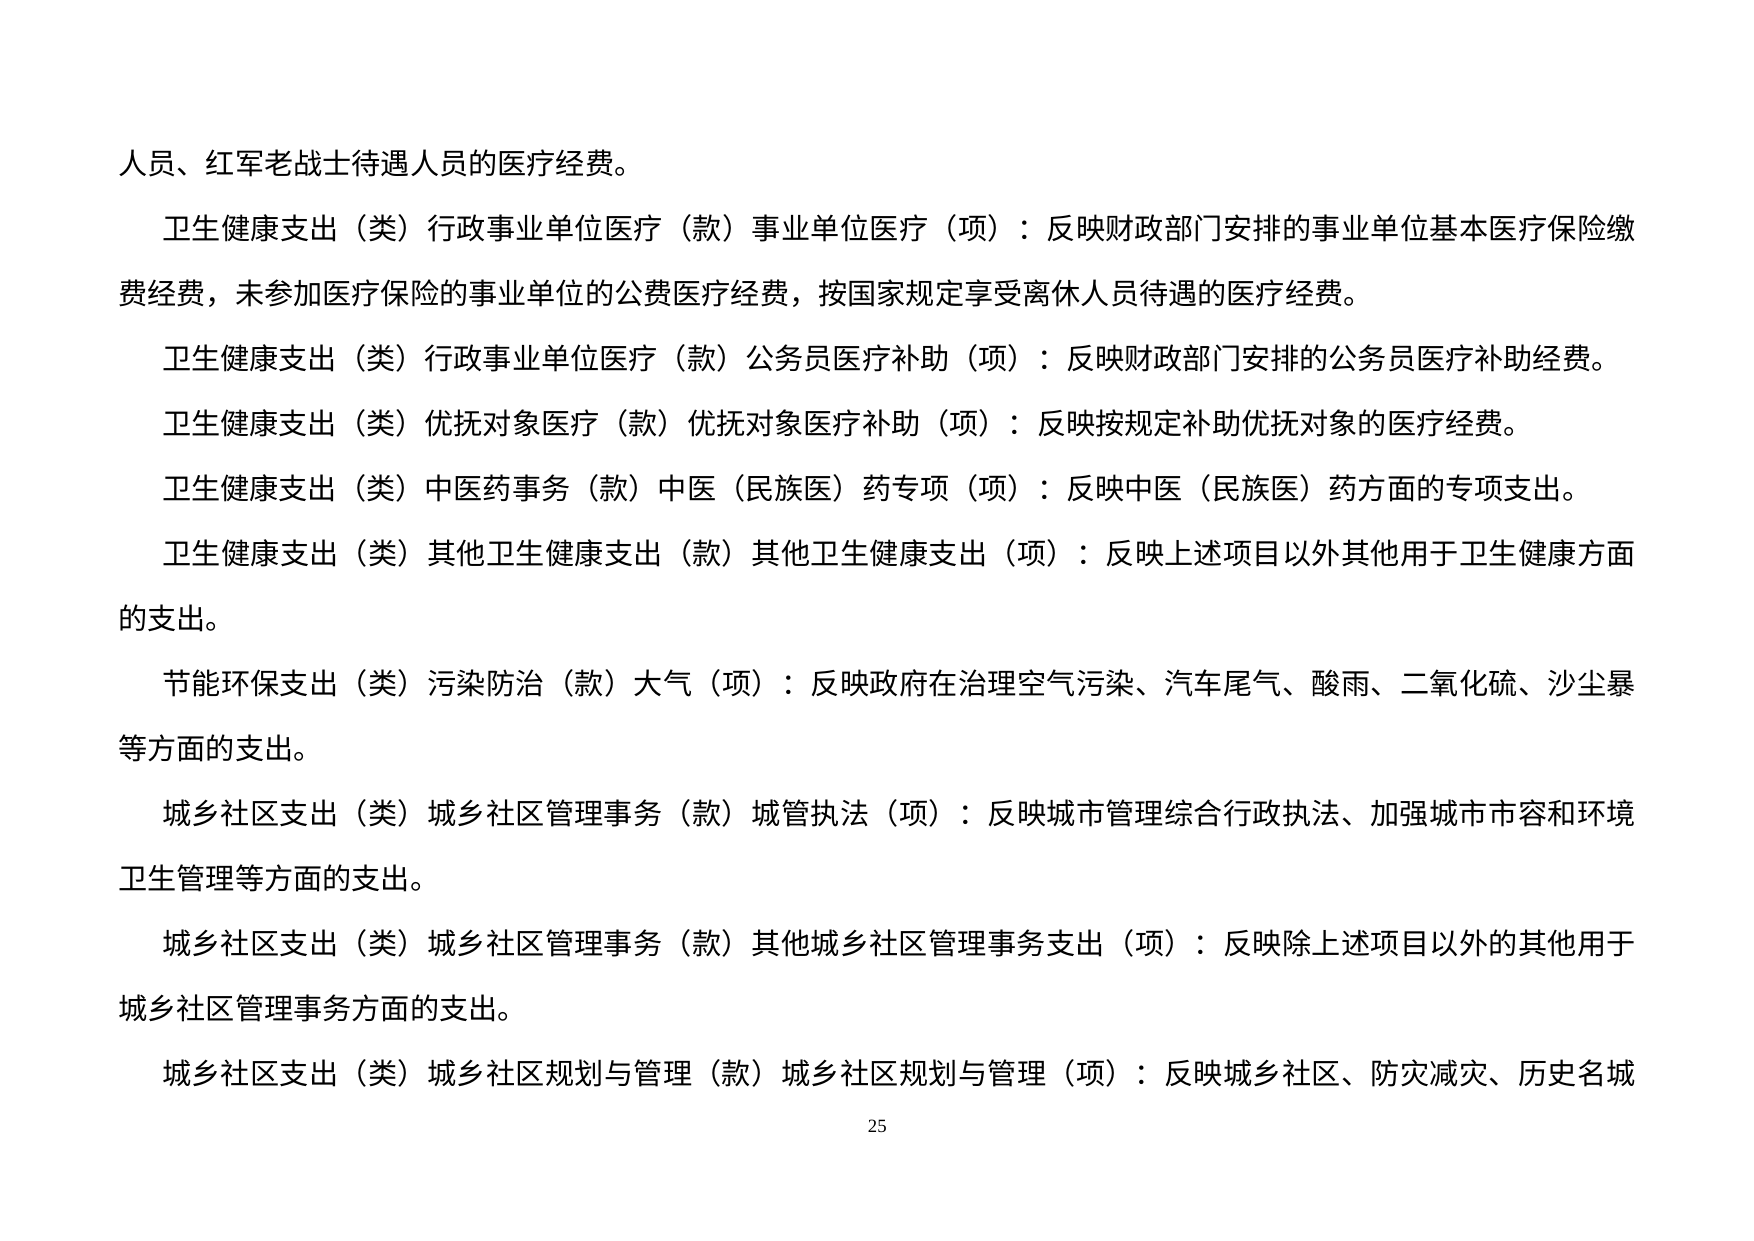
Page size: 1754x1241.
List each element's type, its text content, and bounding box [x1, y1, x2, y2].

text 卫生健康支出（类）其他卫生健康支出（款）其他卫生健康支出（项）：反映上述项目以外其他用于卫生健康方面的支出。 [118, 519, 1636, 649]
text 卫生健康支出（类）优抚对象医疗（款）优抚对象医疗补助（项）：反映按规定补助优抚对象的医疗经费。 [118, 389, 1636, 454]
text 节能环保支出（类）污染防治（款）大气（项）：反映政府在治理空气污染、汽车尾气、酸雨、二氧化硫、沙尘暴等方面的支出。 [118, 649, 1636, 779]
text 城乡社区支出（类）城乡社区管理事务（款）其他城乡社区管理事务支出（项）：反映除上述项目以外的其他用于城乡社区管理事务方面的支出。 [118, 909, 1636, 1039]
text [118, 129, 1636, 194]
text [118, 1039, 1636, 1104]
text 卫生健康支出（类）中医药事务（款）中医（民族医）药专项（项）：反映中医（民族医）药方面的专项支出。 [118, 454, 1636, 519]
text 卫生健康支出（类）行政事业单位医疗（款）事业单位医疗（项）：反映财政部门安排的事业单位基本医疗保险缴费经费，未参加医疗保险的事业单位的公费医疗经费，按国家规定享受离休人员待遇的医疗经费。 [118, 194, 1636, 324]
text 城乡社区支出（类）城乡社区管理事务（款）城管执法（项）：反映城市管理综合行政执法、加强城市市容和环境卫生管理等方面的支出。 [118, 779, 1636, 909]
text 卫生健康支出（类）行政事业单位医疗（款）公务员医疗补助（项）：反映财政部门安排的公务员医疗补助经费。 [118, 324, 1636, 389]
